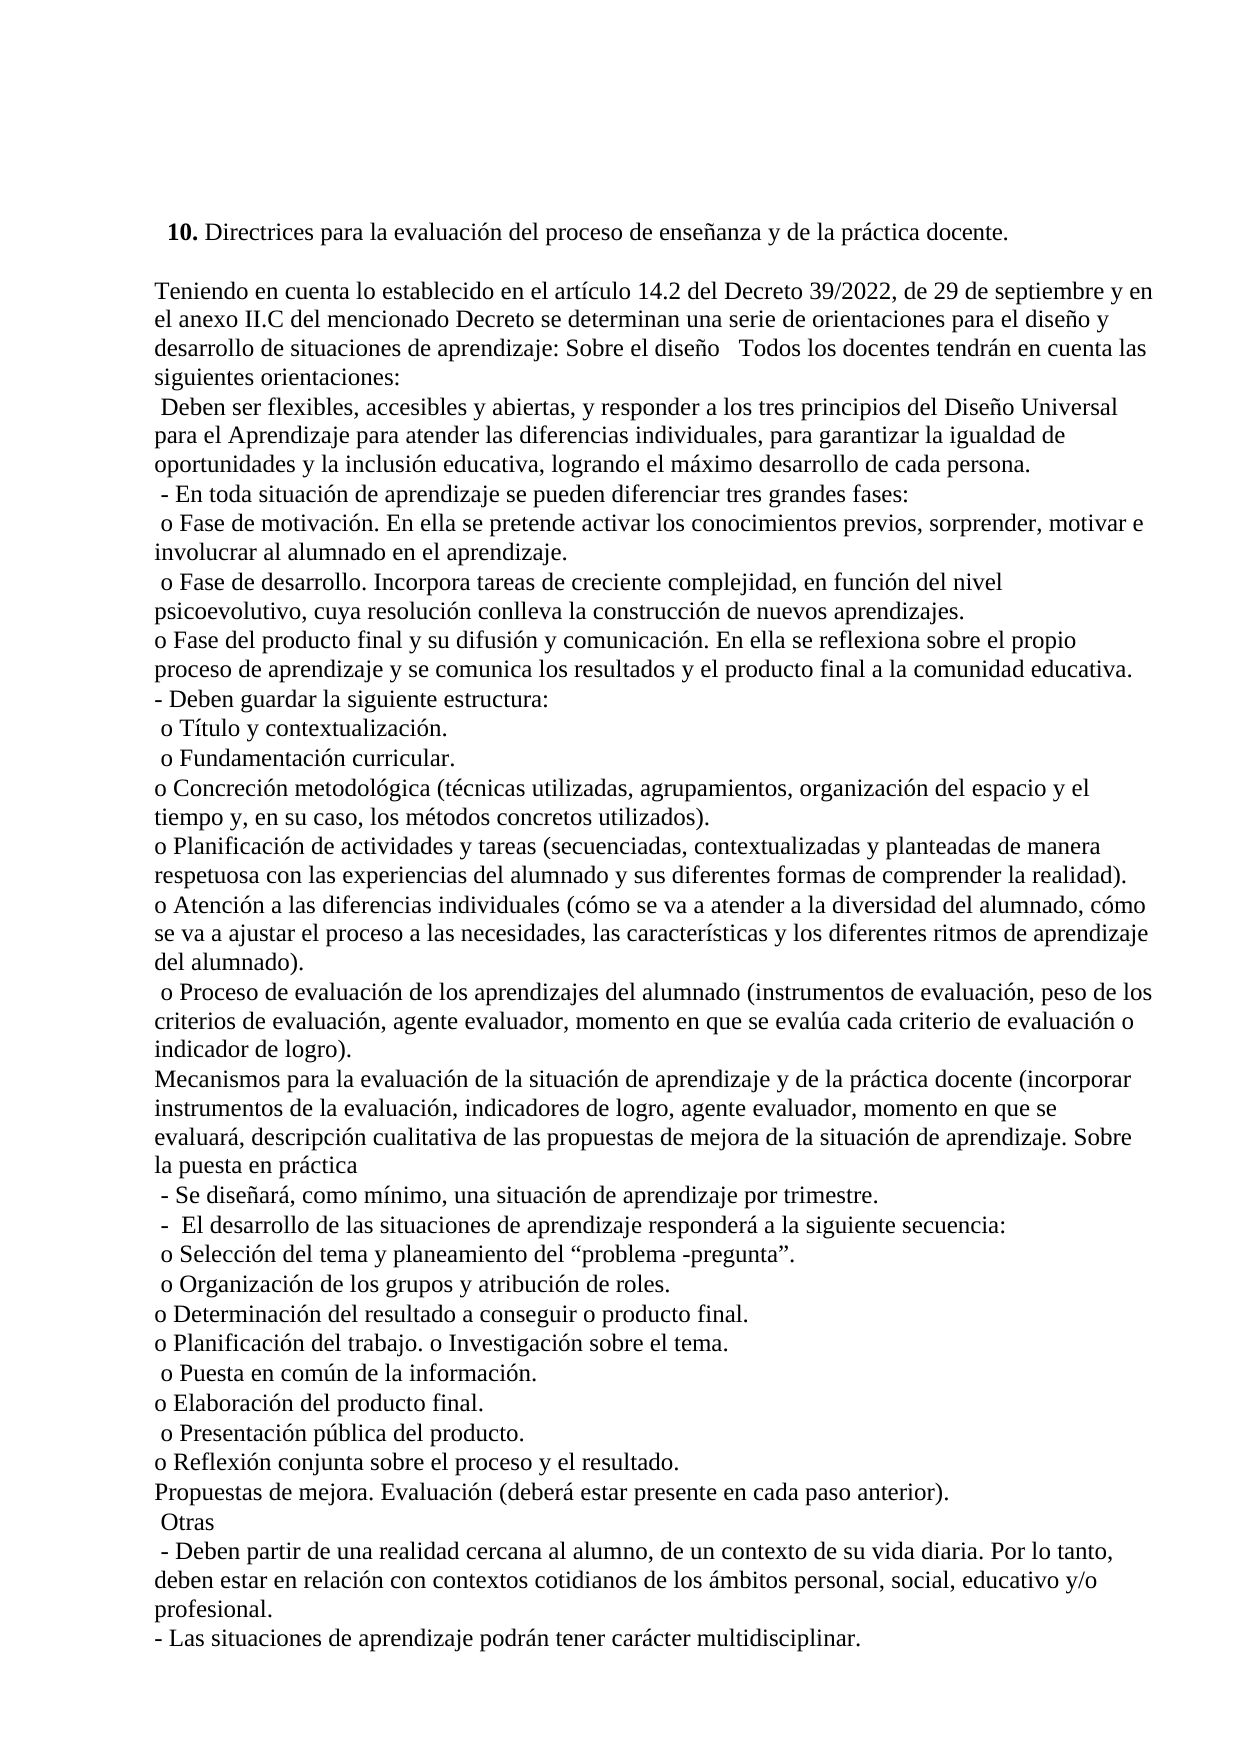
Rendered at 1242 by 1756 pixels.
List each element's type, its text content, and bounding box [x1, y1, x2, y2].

text Propuestas de mejora. Evaluación (deberá estar presente en cada paso anterior). [154, 1477, 1154, 1506]
text o Presentación pública del producto. [154, 1418, 1154, 1446]
subtitle Directrices para la evaluación del proceso de enseñanza y de la práctica docente. [167, 217, 1154, 246]
text o Planificación del trabajo. o Investigación sobre el tema. [154, 1328, 1154, 1357]
text o Elaboración del producto final. [154, 1388, 1154, 1417]
text Deben ser flexibles, accesibles y abiertas, y responder a los tres principios del Diseño Universal para el Aprendizaje para atender las diferencias individuales, para garantizar la igualdad de oportunidades y la inclusión educativa, logrando el máximo desarrollo de cada persona. [154, 392, 1154, 478]
text Otras [154, 1507, 1154, 1535]
text o Fase de motivación. En ella se pretende activar los conocimientos previos, sorprender, motivar e involucrar al alumnado en el aprendizaje. [154, 508, 1154, 566]
text o Puesta en común de la información. [154, 1358, 1154, 1387]
text Mecanismos para la evaluación de la situación de aprendizaje y de la práctica docente (incorporar instrumentos de la evaluación, indicadores de logro, agente evaluador, momento en que se evaluará, descripción cualitativa de las propuestas de mejora de la situación de aprendizaje. Sobre la puesta en práctica [154, 1064, 1154, 1179]
text o Reflexión conjunta sobre el proceso y el resultado. [154, 1447, 1154, 1476]
text o Atención a las diferencias individuales (cómo se va a atender a la diversidad del alumnado, cómo se va a ajustar el proceso a las necesidades, las características y los diferentes ritmos de aprendizaje del alumnado). [154, 890, 1154, 976]
text o Determinación del resultado a conseguir o producto final. [154, 1299, 1154, 1328]
text - Las situaciones de aprendizaje podrán tener carácter multidisciplinar. [154, 1623, 1154, 1652]
text o Organización de los grupos y atribución de roles. [154, 1269, 1154, 1298]
text - Deben guardar la siguiente estructura: [154, 684, 1154, 713]
text o Selección del tema y planeamiento del “problema -pregunta”. [154, 1239, 1154, 1268]
text o Fase del producto final y su difusión y comunicación. En ella se reflexiona sobre el propio proceso de aprendizaje y se comunica los resultados y el producto final a la comunidad educativa. [154, 625, 1154, 683]
text - Deben partir de una realidad cercana al alumno, de un contexto de su vida diaria. Por lo tanto, deben estar en relación con contextos cotidianos de los ámbitos personal, social, educativo y/o profesional. [154, 1536, 1154, 1623]
text o Proceso de evaluación de los aprendizajes del alumnado (instrumentos de evaluación, peso de los criterios de evaluación, agente evaluador, momento en que se evalúa cada criterio de evaluación o indicador de logro). [154, 977, 1154, 1063]
text o Planificación de actividades y tareas (secuenciadas, contextualizadas y planteadas de manera respetuosa con las experiencias del alumnado y sus diferentes formas de comprender la realidad). [154, 831, 1154, 889]
text Teniendo en cuenta lo establecido en el artículo 14.2 del Decreto 39/2022, de 29 de septiembre y en el anexo II.C del mencionado Decreto se determinan una serie de orientaciones para el diseño y desarrollo de situaciones de aprendizaje: Sobre el diseño Todos los docentes tendrán en cuenta las siguientes orientaciones: [154, 276, 1154, 391]
text - El desarrollo de las situaciones de aprendizaje responderá a la siguiente secuencia: [154, 1210, 1154, 1238]
text - Se diseñará, como mínimo, una situación de aprendizaje por trimestre. [154, 1180, 1154, 1209]
text o Título y contextualización. [154, 713, 1154, 742]
text o Concreción metodológica (técnicas utilizadas, agrupamientos, organización del espacio y el tiempo y, en su caso, los métodos concretos utilizados). [154, 773, 1154, 830]
text - En toda situación de aprendizaje se pueden diferenciar tres grandes fases: [154, 479, 1154, 508]
text o Fase de desarrollo. Incorpora tareas de creciente complejidad, en función del nivel psicoevolutivo, cuya resolución conlleva la construcción de nuevos aprendizajes. [154, 567, 1154, 624]
text o Fundamentación curricular. [154, 743, 1154, 772]
